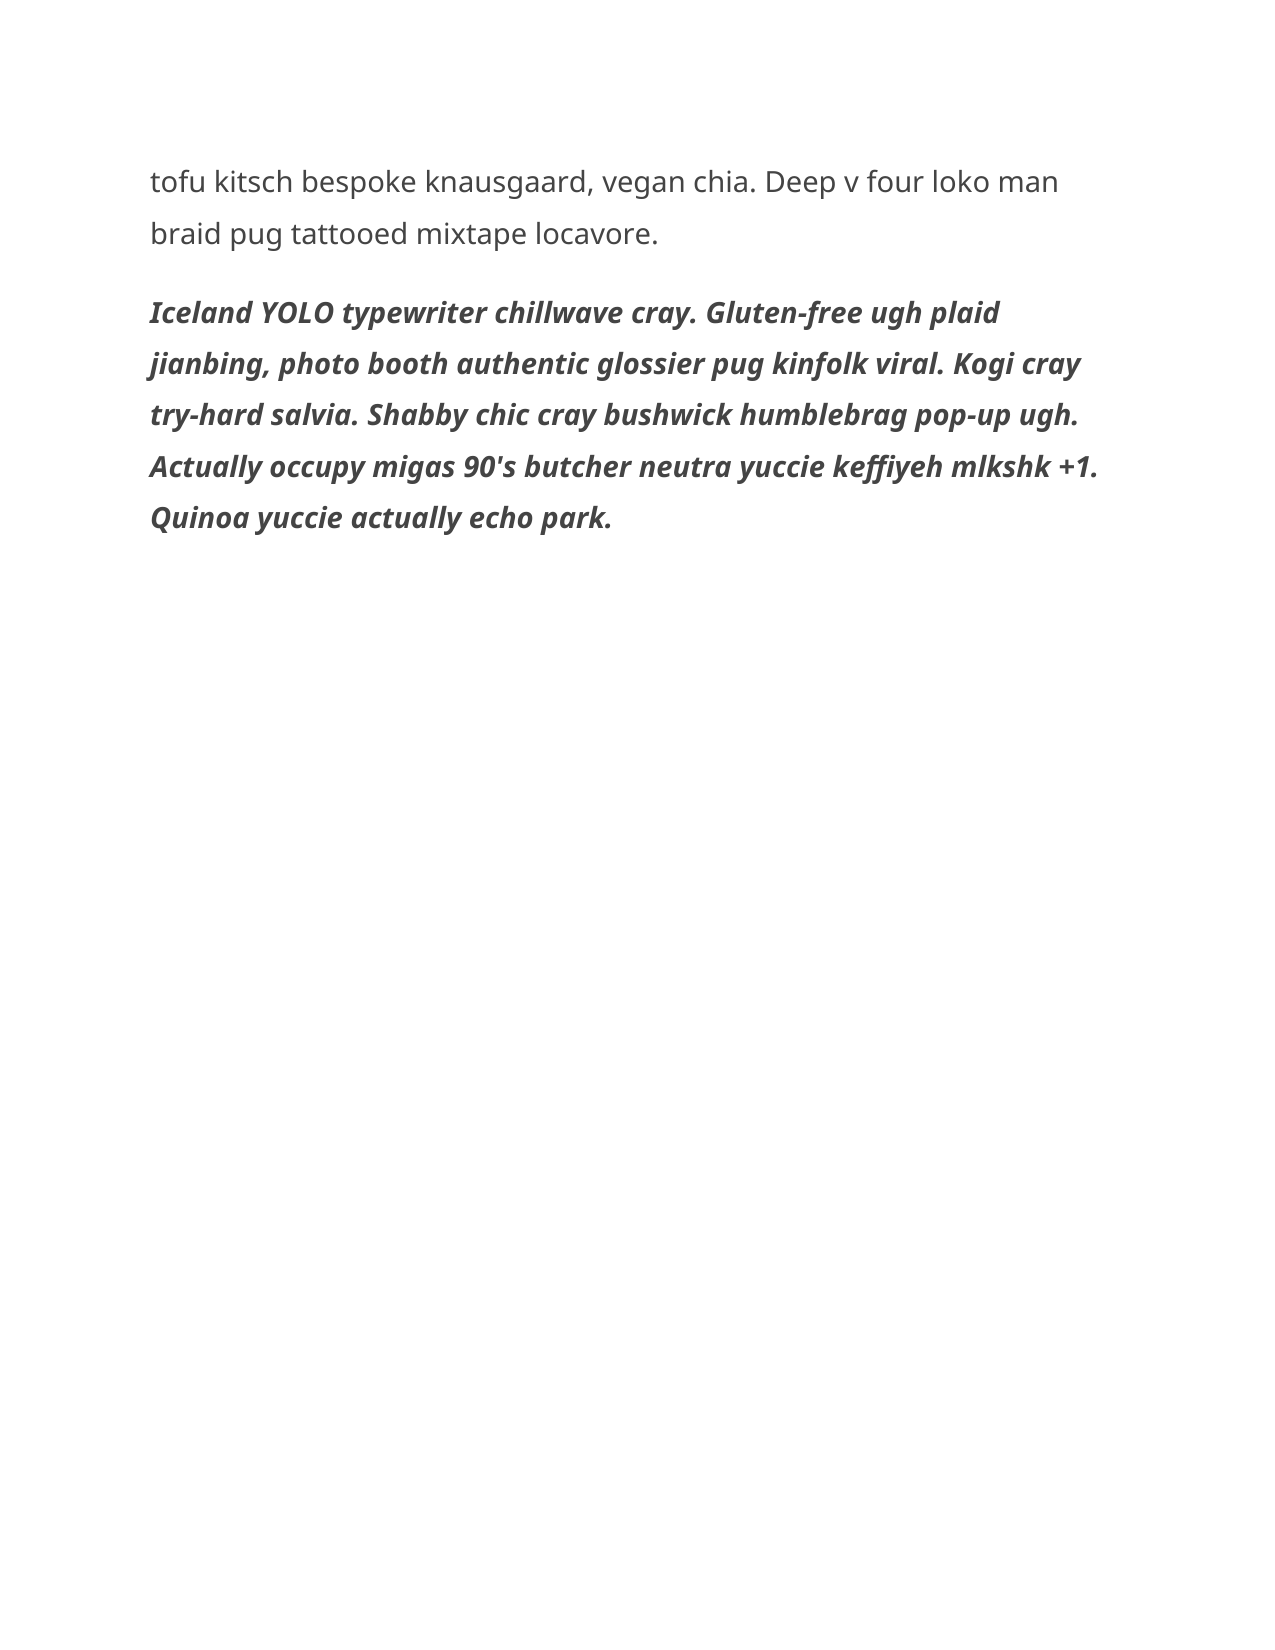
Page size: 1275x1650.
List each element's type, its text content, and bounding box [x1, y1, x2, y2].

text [150, 150, 1125, 253]
text Iceland YOLO typewriter chillwave cray. Gluten-free ugh plaid jianbing, photo booth authentic glossier pug kinfolk viral. Kogi cray try-hard salvia. Shabby chic cray bushwick humblebrag pop-up ugh. Actually occupy migas 90's butcher neutra yuccie keffiyeh mlkshk +1. Quinoa yuccie actually echo park. [150, 280, 1125, 537]
